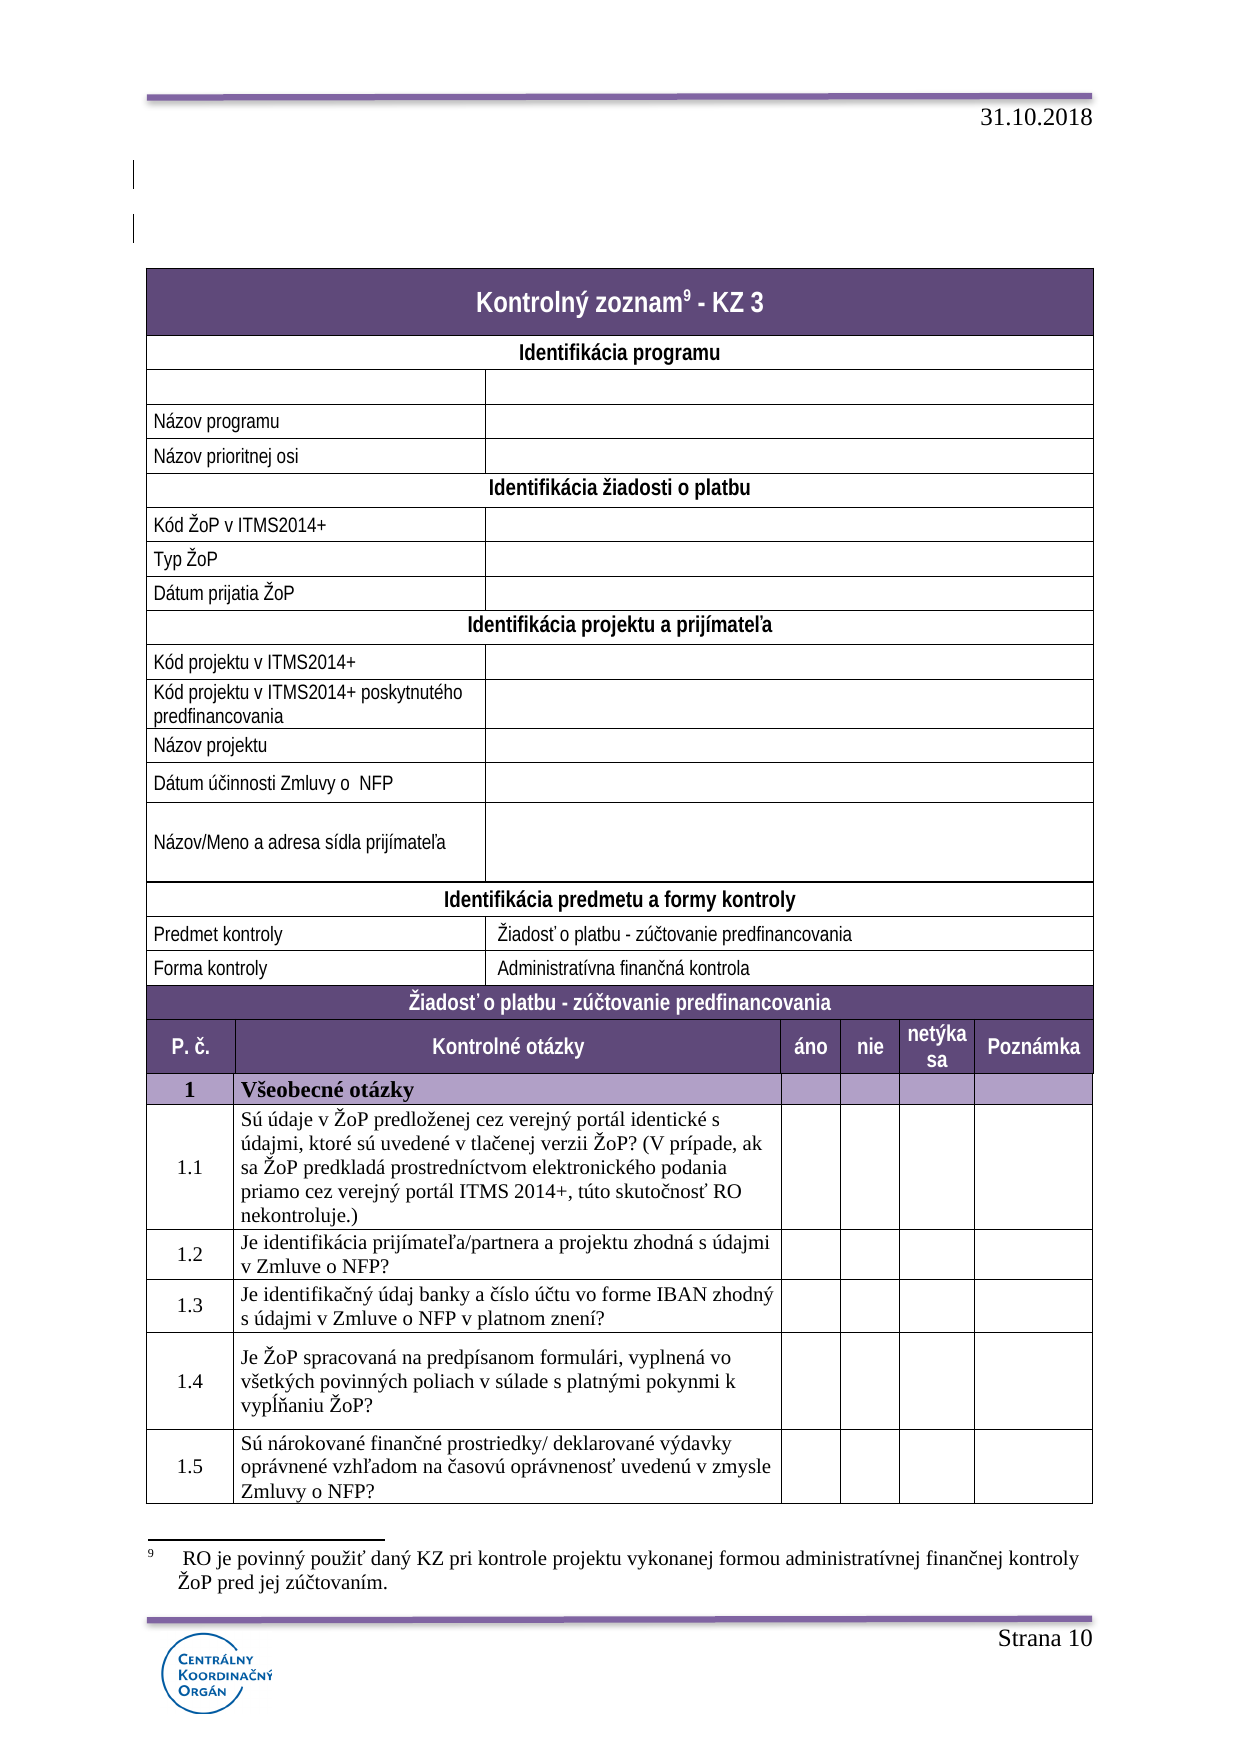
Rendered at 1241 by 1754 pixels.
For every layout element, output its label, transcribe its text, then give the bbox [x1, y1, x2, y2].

table_cell [782, 1333, 840, 1429]
table_cell [975, 1280, 1092, 1332]
table_cell [782, 1074, 840, 1104]
table_cell Kontrolné otázky [236, 1020, 780, 1073]
picture [159, 1631, 272, 1713]
table_cell 1.1 [147, 1105, 233, 1229]
table_cell [841, 1280, 899, 1332]
table_cell Je identifikácia prijímateľa/partnera a projektu zhodná s údajmi v Zmluve o NFP? [234, 1230, 781, 1278]
table_cell Kód projektu v ITMS2014+ poskytnutého predfinancovania [147, 680, 485, 728]
table_cell Názov programu [147, 405, 485, 438]
table_cell [900, 1333, 974, 1429]
table_cell [782, 1105, 840, 1229]
table_cell Všeobecné otázky [234, 1074, 781, 1104]
table_cell [782, 1230, 840, 1278]
table_cell [486, 542, 1093, 576]
table_cell [841, 1105, 899, 1229]
table_header Kontrolný zoznam - KZ 3 [147, 269, 1093, 335]
table_cell Identifikácia predmetu a formy kontroly [147, 883, 1093, 916]
table_cell [486, 803, 1093, 881]
table_cell nie [841, 1020, 899, 1073]
table_cell Kód ŽoP v ITMS2014+ [147, 508, 485, 541]
table_cell Identifikácia žiadosti o platbu [147, 474, 1093, 507]
table_cell P. č. [147, 1020, 235, 1073]
table_cell Typ ŽoP [147, 542, 485, 576]
table_cell [900, 1430, 974, 1503]
table_cell Je identifikačný údaj banky a číslo účtu vo forme IBAN zhodný s údajmi v Zmluve o NFP v platnom znení? [234, 1280, 781, 1332]
table_cell [900, 1074, 974, 1104]
table_cell [486, 645, 1093, 679]
table_cell [486, 680, 1093, 728]
table_cell 1.2 [147, 1230, 233, 1278]
table_cell [975, 1333, 1092, 1429]
table_cell áno [781, 1020, 840, 1073]
table_cell Dátum prijatia ŽoP [147, 577, 485, 610]
table_cell Forma kontroly [147, 951, 485, 984]
table_cell [900, 1280, 974, 1332]
table_cell Predmet kontroly [147, 917, 485, 950]
table_cell Názov projektu [147, 729, 485, 762]
table_cell [841, 1230, 899, 1278]
table_cell [782, 1430, 840, 1503]
table_cell Je ŽoP spracovaná na predpísanom formulári, vyplnená vo všetkých povinných poliach v súlade s platnými pokynmi k vypĺňaniu ŽoP? [234, 1333, 781, 1429]
table_cell [900, 1230, 974, 1278]
table_cell [486, 763, 1093, 802]
table_cell [975, 1105, 1092, 1229]
table_cell [486, 439, 1093, 472]
table_cell 1.3 [147, 1280, 233, 1332]
table_cell [486, 508, 1093, 541]
table_cell Názov/Meno a adresa sídla prijímateľa [147, 803, 485, 881]
table_cell [486, 577, 1093, 610]
table_cell [147, 370, 485, 404]
table_cell Sú nárokované finančné prostriedky/ deklarované výdavky oprávnené vzhľadom na časovú oprávnenosť uvedenú v zmysle Zmluvy o NFP? [234, 1430, 781, 1503]
table_cell Žiadosť o platbu - zúčtovanie predfinancovania [486, 917, 1093, 950]
table_cell [486, 729, 1093, 762]
table_cell Identifikácia projektu a prijímateľa [147, 611, 1093, 644]
table_cell [486, 405, 1093, 438]
table_cell Sú údaje v ŽoP predloženej cez verejný portál identické s údajmi, ktoré sú uvedené v tlačenej verzii ŽoP? (V prípade, ak sa ŽoP predkladá prostredníctvom elektronického podania priamo cez verejný portál ITMS 2014+, túto skutočnosť RO nekontroluje.) [234, 1105, 781, 1229]
table_cell [900, 1105, 974, 1229]
table_cell netýka sa [900, 1020, 974, 1073]
table_cell Názov prioritnej osi [147, 439, 485, 472]
table_cell Žiadosť o platbu - zúčtovanie predfinancovania [147, 986, 1093, 1019]
table_cell Poznámka [975, 1020, 1093, 1073]
table_cell 1.4 [147, 1333, 233, 1429]
table_cell 1.5 [147, 1430, 233, 1503]
table_cell [975, 1430, 1092, 1503]
table_cell Kód projektu v ITMS2014+ [147, 645, 485, 679]
table_cell Dátum účinnosti Zmluvy o NFP [147, 763, 485, 802]
table_cell [782, 1280, 840, 1332]
table_cell Identifikácia programu [147, 336, 1093, 369]
table_cell [975, 1074, 1092, 1104]
table_cell Administratívna finančná kontrola [486, 951, 1093, 984]
table_cell [975, 1230, 1092, 1278]
table_cell 1 [147, 1074, 233, 1104]
table_cell [841, 1074, 899, 1104]
table_cell [486, 370, 1093, 404]
table_cell [841, 1430, 899, 1503]
table_cell [841, 1333, 899, 1429]
